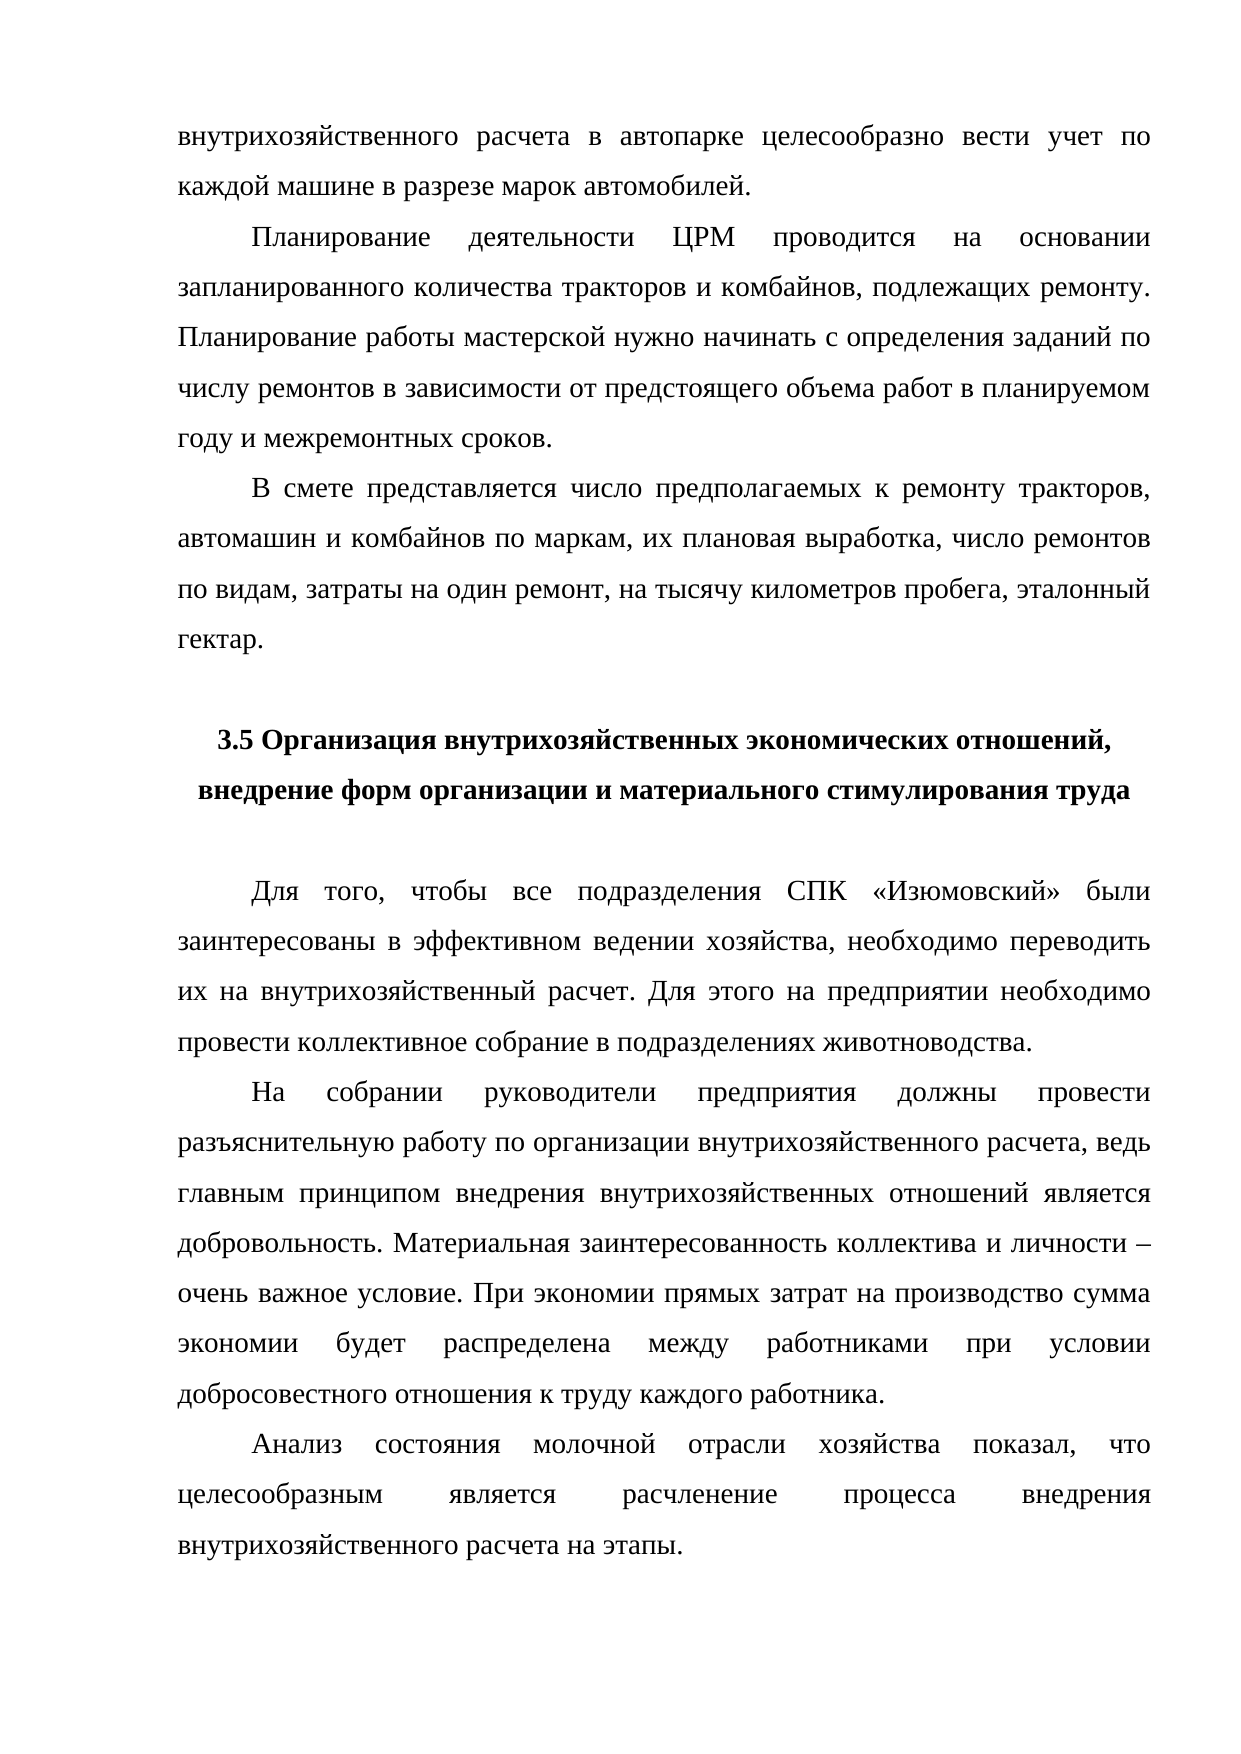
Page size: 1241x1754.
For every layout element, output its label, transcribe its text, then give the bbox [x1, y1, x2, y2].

text В смете представляется число предполагаемых к ремонту тракторов, автомашин и комбайнов по маркам, их плановая выработка, число ремонтов по видам, затраты на один ремонт, на тысячу километров пробега, эталонный гектар. [177, 470, 1152, 655]
text На собрании руководители предприятия должны провести разъяснительную работу по организации внутрихозяйственного расчета, ведь главным принципом внедрения внутрихозяйственных отношений является добровольность. Материальная заинтересованность коллектива и личности – очень важное условие. При экономии прямых затрат на производство сумма экономии будет распределена между работниками при условии добросовестного отношения к труду каждого работника. [177, 1074, 1152, 1409]
text Анализ состояния молочной отрасли хозяйства показал, что целесообразным является расчленение процесса внедрения внутрихозяйственного расчета на этапы. [177, 1426, 1152, 1560]
text 3.5 Организация внутрихозяйственных экономических отношений, [177, 722, 1152, 755]
text Для того, чтобы все подразделения СПК «Изюмовский» были заинтересованы в эффективном ведении хозяйства, необходимо переводить их на внутрихозяйственный расчет. Для этого на предприятии необходимо провести коллективное собрание в подразделениях животноводства. [177, 873, 1152, 1057]
text внедрение форм организации и материального стимулирования труда [177, 772, 1152, 806]
text Планирование деятельности ЦРМ проводится на основании запланированного количества тракторов и комбайнов, подлежащих ремонту. Планирование работы мастерской нужно начинать с определения заданий по числу ремонтов в зависимости от предстоящего объема работ в планируемом году и межремонтных сроков. [177, 219, 1152, 453]
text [177, 118, 1152, 202]
